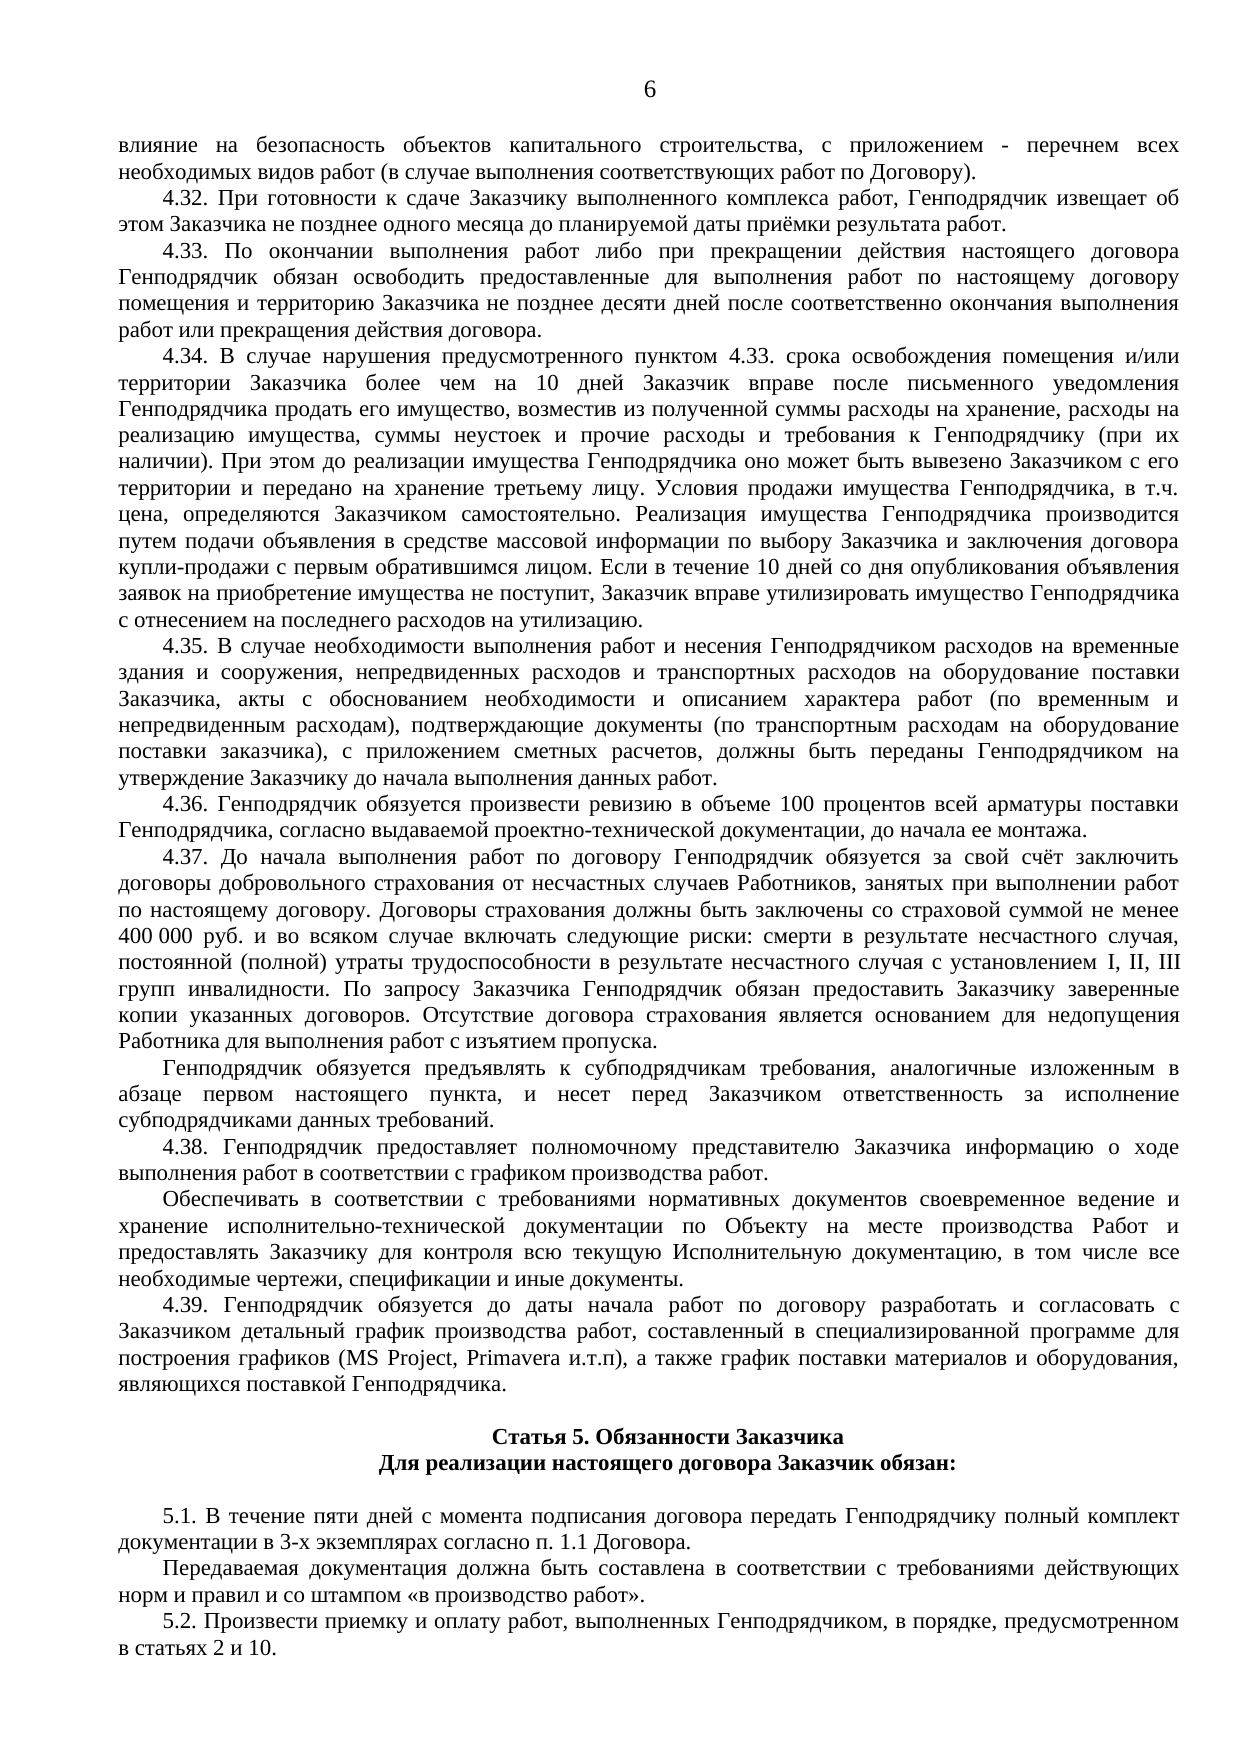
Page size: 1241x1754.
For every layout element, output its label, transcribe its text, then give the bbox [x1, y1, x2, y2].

text 4.33. По окончании выполнения работ либо при прекращении действия настоящего договора Генподрядчик обязан освободить предоставленные для выполнения работ по настоящему договору помещения и территорию Заказчика не позднее десяти дней после соответственно окончания выполнения работ или прекращения действия договора. [118, 237, 1181, 342]
text Передаваемая документация должна быть составлена в соответствии с требованиями действующих норм и правил и со штампом «в производство работ». [118, 1554, 1181, 1607]
text 4.35. В случае необходимости выполнения работ и несения Генподрядчиком расходов на временные здания и сооружения, непредвиденных расходов и транспортных расходов на оборудование поставки Заказчика, акты с обоснованием необходимости и описанием характера работ (по временным и непредвиденным расходам), подтверждающие документы (по транспортным расходам на оборудование поставки заказчика), с приложением сметных расчетов, должны быть переданы Генподрядчиком на утверждение Заказчику до начала выполнения данных работ. [118, 632, 1181, 790]
text 4.32. При готовности к сдаче Заказчику выполненного комплекса работ, Генподрядчик извещает об этом Заказчика не позднее одного месяца до планируемой даты приёмки результата работ. [118, 184, 1181, 237]
text Обеспечивать в соответствии с требованиями нормативных документов своевременное ведение и хранение исполнительно-технической документации по Объекту на месте производства Работ и предоставлять Заказчику для контроля всю текущую Исполнительную документацию, в том числе все необходимые чертежи, спецификации и иные документы. [118, 1186, 1181, 1291]
text 4.39. Генподрядчик обязуется до даты начала работ по договору разработать и согласовать с Заказчиком детальный график производства работ, составленный в специализированной программе для построения графиков (MS Project, Primavera и.т.п), а также график поставки материалов и оборудования, являющихся поставкой Генподрядчика. [118, 1291, 1181, 1396]
text Статья 5. Обязанности Заказчика [118, 1423, 1181, 1449]
text 5.2. Произвести приемку и оплату работ, выполненных Генподрядчиком, в порядке, предусмотренном в статьях 2 и 10. [118, 1607, 1181, 1660]
text Для реализации настоящего договора Заказчик обязан: [118, 1449, 1181, 1475]
text 4.36. Генподрядчик обязуется произвести ревизию в объеме 100 процентов всей арматуры поставки Генподрядчика, согласно выдаваемой проектно-технической документации, до начала ее монтажа. [118, 790, 1181, 843]
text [118, 131, 1181, 184]
text 4.38. Генподрядчик предоставляет полномочному представителю Заказчика информацию о ходе выполнения работ в соответствии с графиком производства работ. [118, 1133, 1181, 1186]
text 4.37. До начала выполнения работ по договору Генподрядчик обязуется за свой счёт заключить договоры добровольного страхования от несчастных случаев Работников, занятых при выполнении работ по настоящему договору. Договоры страхования должны быть заключены со страховой суммой не менее 400 000 руб. и во всяком случае включать следующие риски: смерти в результате несчастного случая, постоянной (полной) утраты трудоспособности в результате несчастного случая с установлением I, II, III групп инвалидности. По запросу Заказчика Генподрядчик обязан предоставить Заказчику заверенные копии указанных договоров. Отсутствие договора страхования является основанием для недопущения Работника для выполнения работ с изъятием пропуска. [118, 843, 1181, 1054]
text 4.34. В случае нарушения предусмотренного пунктом 4.33. срока освобождения помещения и/или территории Заказчика более чем на 10 дней Заказчик вправе после письменного уведомления Генподрядчика продать его имущество, возместив из полученной суммы расходы на хранение, расходы на реализацию имущества, суммы неустоек и прочие расходы и требования к Генподрядчику (при их наличии). При этом до реализации имущества Генподрядчика оно может быть вывезено Заказчиком с его территории и передано на хранение третьему лицу. Условия продажи имущества Генподрядчика, в т.ч. цена, определяются Заказчиком самостоятельно. Реализация имущества Генподрядчика производится путем подачи объявления в средстве массовой информации по выбору Заказчика и заключения договора купли-продажи с первым обратившимся лицом. Если в течение 10 дней со дня опубликования объявления заявок на приобретение имущества не поступит, Заказчик вправе утилизировать имущество Генподрядчика с отнесением на последнего расходов на утилизацию. [118, 342, 1181, 632]
text 5.1. В течение пяти дней с момента подписания договора передать Генподрядчику полный комплект документации в 3-х экземплярах согласно п. 1.1 Договора. [118, 1502, 1181, 1554]
text Генподрядчик обязуется предъявлять к субподрядчикам требования, аналогичные изложенным в абзаце первом настоящего пункта, и несет перед Заказчиком ответственность за исполнение субподрядчиками данных требований. [118, 1054, 1181, 1133]
